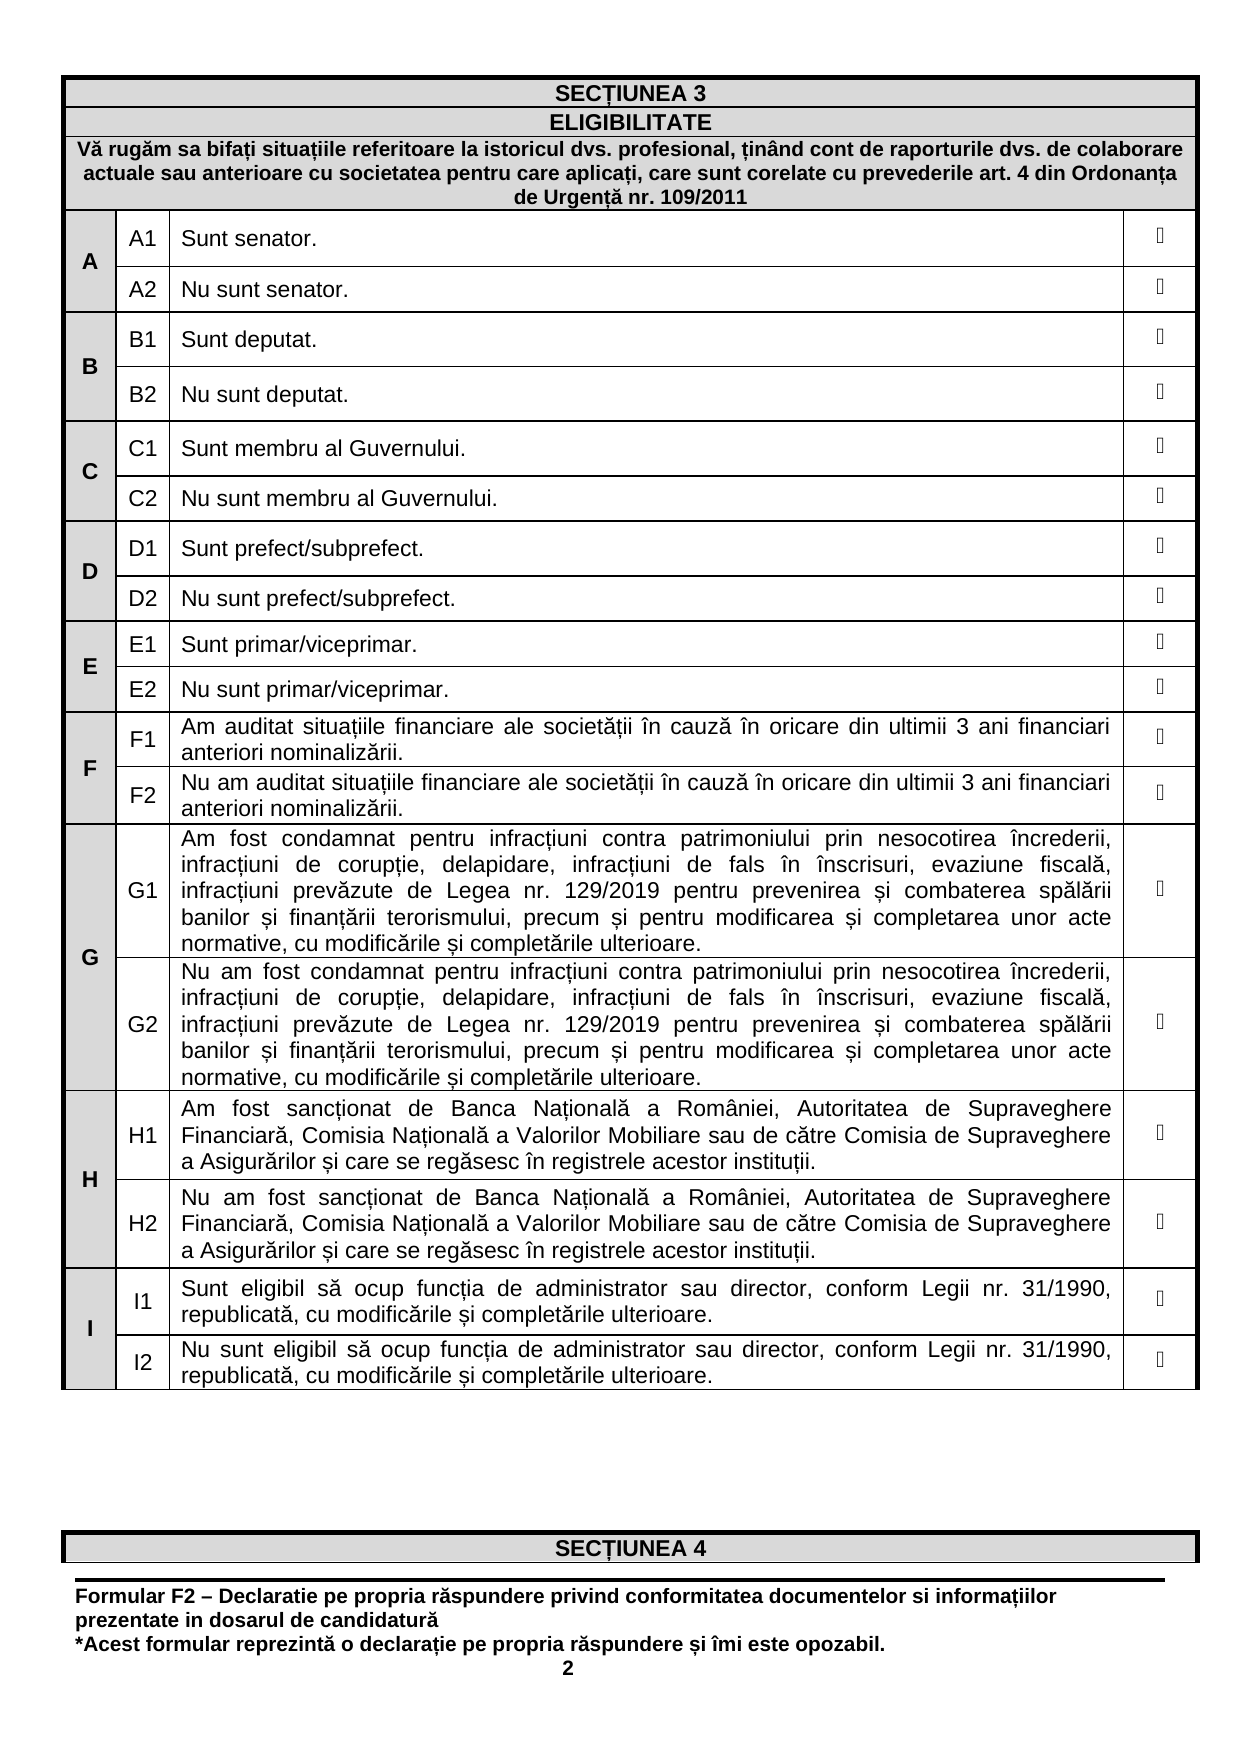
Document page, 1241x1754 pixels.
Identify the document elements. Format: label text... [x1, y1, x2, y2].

table_cell [1124, 667, 1195, 711]
table_cell C1 [117, 422, 169, 475]
table_cell A2 [117, 267, 169, 311]
table_cell Nu sunt primar/viceprimar. [170, 667, 1123, 711]
table_cell F1 [117, 713, 169, 766]
table_cell B2 [117, 367, 169, 420]
table_cell [1124, 577, 1195, 620]
table_cell H1 [117, 1091, 169, 1178]
table_cell Sunt deputat. [170, 313, 1123, 366]
table_cell I2 [117, 1336, 169, 1389]
table_cell C2 [117, 477, 169, 520]
table_cell I1 [117, 1269, 169, 1334]
table_cell Am fost sancționat de Banca Națională a României, Autoritatea de Supraveghere Financiară, Comisia Națională a Valorilor Mobiliare sau de către Comisia de Supraveghere a Asigurărilor și care se regăsesc în registrele acestor instituții. [170, 1091, 1123, 1178]
table_cell Nu sunt prefect/subprefect. [170, 577, 1123, 620]
table_cell [1124, 1180, 1195, 1267]
table_cell [1124, 1091, 1195, 1178]
table_cell ELIGIBILITATE [66, 108, 1195, 136]
table_header SECȚIUNEA 3 [66, 80, 1195, 106]
table_cell [1124, 267, 1195, 311]
table_cell Nu sunt eligibil să ocup funcția de administrator sau director, conform Legii nr. 31/1990, republicată, cu modificările și completările ulterioare. [170, 1336, 1123, 1389]
table_cell C [66, 422, 115, 520]
table_cell Nu am fost condamnat pentru infracțiuni contra patrimoniului prin nesocotirea încrederii, infracțiuni de corupție, delapidare, infracțiuni de fals în înscrisuri, evaziune fiscală, infracțiuni prevăzute de Legea nr. 129/2019 pentru prevenirea și combaterea spălării banilor și finanțării terorismului, precum și pentru modificarea și completarea unor acte normative, cu modificările și completările ulterioare. [170, 958, 1123, 1090]
table_cell Am fost condamnat pentru infracțiuni contra patrimoniului prin nesocotirea încrederii, infracțiuni de corupție, delapidare, infracțiuni de fals în înscrisuri, evaziune fiscală, infracțiuni prevăzute de Legea nr. 129/2019 pentru prevenirea și combaterea spălării banilor și finanțării terorismului, precum și pentru modificarea și completarea unor acte normative, cu modificările și completările ulterioare. [170, 825, 1123, 956]
table_cell B1 [117, 313, 169, 366]
table_cell [1124, 713, 1195, 766]
table_cell Sunt prefect/subprefect. [170, 522, 1123, 575]
table_cell A1 [117, 211, 169, 266]
table_cell [1124, 622, 1195, 666]
table_header SECȚIUNEA 4 [66, 1535, 1195, 1561]
table_cell [1124, 422, 1195, 475]
table_cell B [66, 313, 115, 420]
table_cell F [66, 713, 115, 823]
table_cell [1124, 522, 1195, 575]
table_cell Nu sunt senator. [170, 267, 1123, 311]
table_cell [1124, 825, 1195, 956]
table_cell [1124, 767, 1195, 823]
table_cell [1124, 1269, 1195, 1334]
table_cell G2 [117, 958, 169, 1090]
table_cell D2 [117, 577, 169, 620]
table_cell Sunt senator. [170, 211, 1123, 266]
table_cell Sunt eligibil să ocup funcția de administrator sau director, conform Legii nr. 31/1990, republicată, cu modificările și completările ulterioare. [170, 1269, 1123, 1334]
table_cell Nu sunt membru al Guvernului. [170, 477, 1123, 520]
table_cell A [66, 211, 115, 311]
table_cell Nu am fost sancționat de Banca Națională a României, Autoritatea de Supraveghere Financiară, Comisia Națională a Valorilor Mobiliare sau de către Comisia de Supraveghere a Asigurărilor și care se regăsesc în registrele acestor instituții. [170, 1180, 1123, 1267]
table_cell Vă rugăm sa bifați situațiile referitoare la istoricul dvs. profesional, ținând cont de raporturile dvs. de colaborare actuale sau anterioare cu societatea pentru care aplicați, care sunt corelate cu prevederile art. 4 din Ordonanța de Urgență nr. 109/2011 [66, 137, 1195, 209]
table_cell G1 [117, 825, 169, 956]
table_cell H2 [117, 1180, 169, 1267]
table_cell D [66, 522, 115, 620]
table_cell E2 [117, 667, 169, 711]
table_cell E [66, 622, 115, 711]
table_cell Nu sunt deputat. [170, 367, 1123, 420]
table_cell [1124, 367, 1195, 420]
table_cell Sunt membru al Guvernului. [170, 422, 1123, 475]
table_cell G [66, 825, 115, 1090]
table_cell [1124, 211, 1195, 266]
table_cell [1124, 958, 1195, 1090]
table_cell Nu am auditat situațiile financiare ale societății în cauză în oricare din ultimii 3 ani financiari anteriori nominalizării. [170, 767, 1123, 823]
table_cell [1124, 1336, 1195, 1389]
table_cell D1 [117, 522, 169, 575]
table_cell I [66, 1269, 115, 1389]
table_cell Sunt primar/viceprimar. [170, 622, 1123, 666]
table_cell [1124, 313, 1195, 366]
table_cell F2 [117, 767, 169, 823]
table_cell E1 [117, 622, 169, 666]
table_cell Am auditat situațiile financiare ale societății în cauză în oricare din ultimii 3 ani financiari anteriori nominalizării. [170, 713, 1123, 766]
table_cell H [66, 1091, 115, 1267]
table_cell [1124, 477, 1195, 520]
